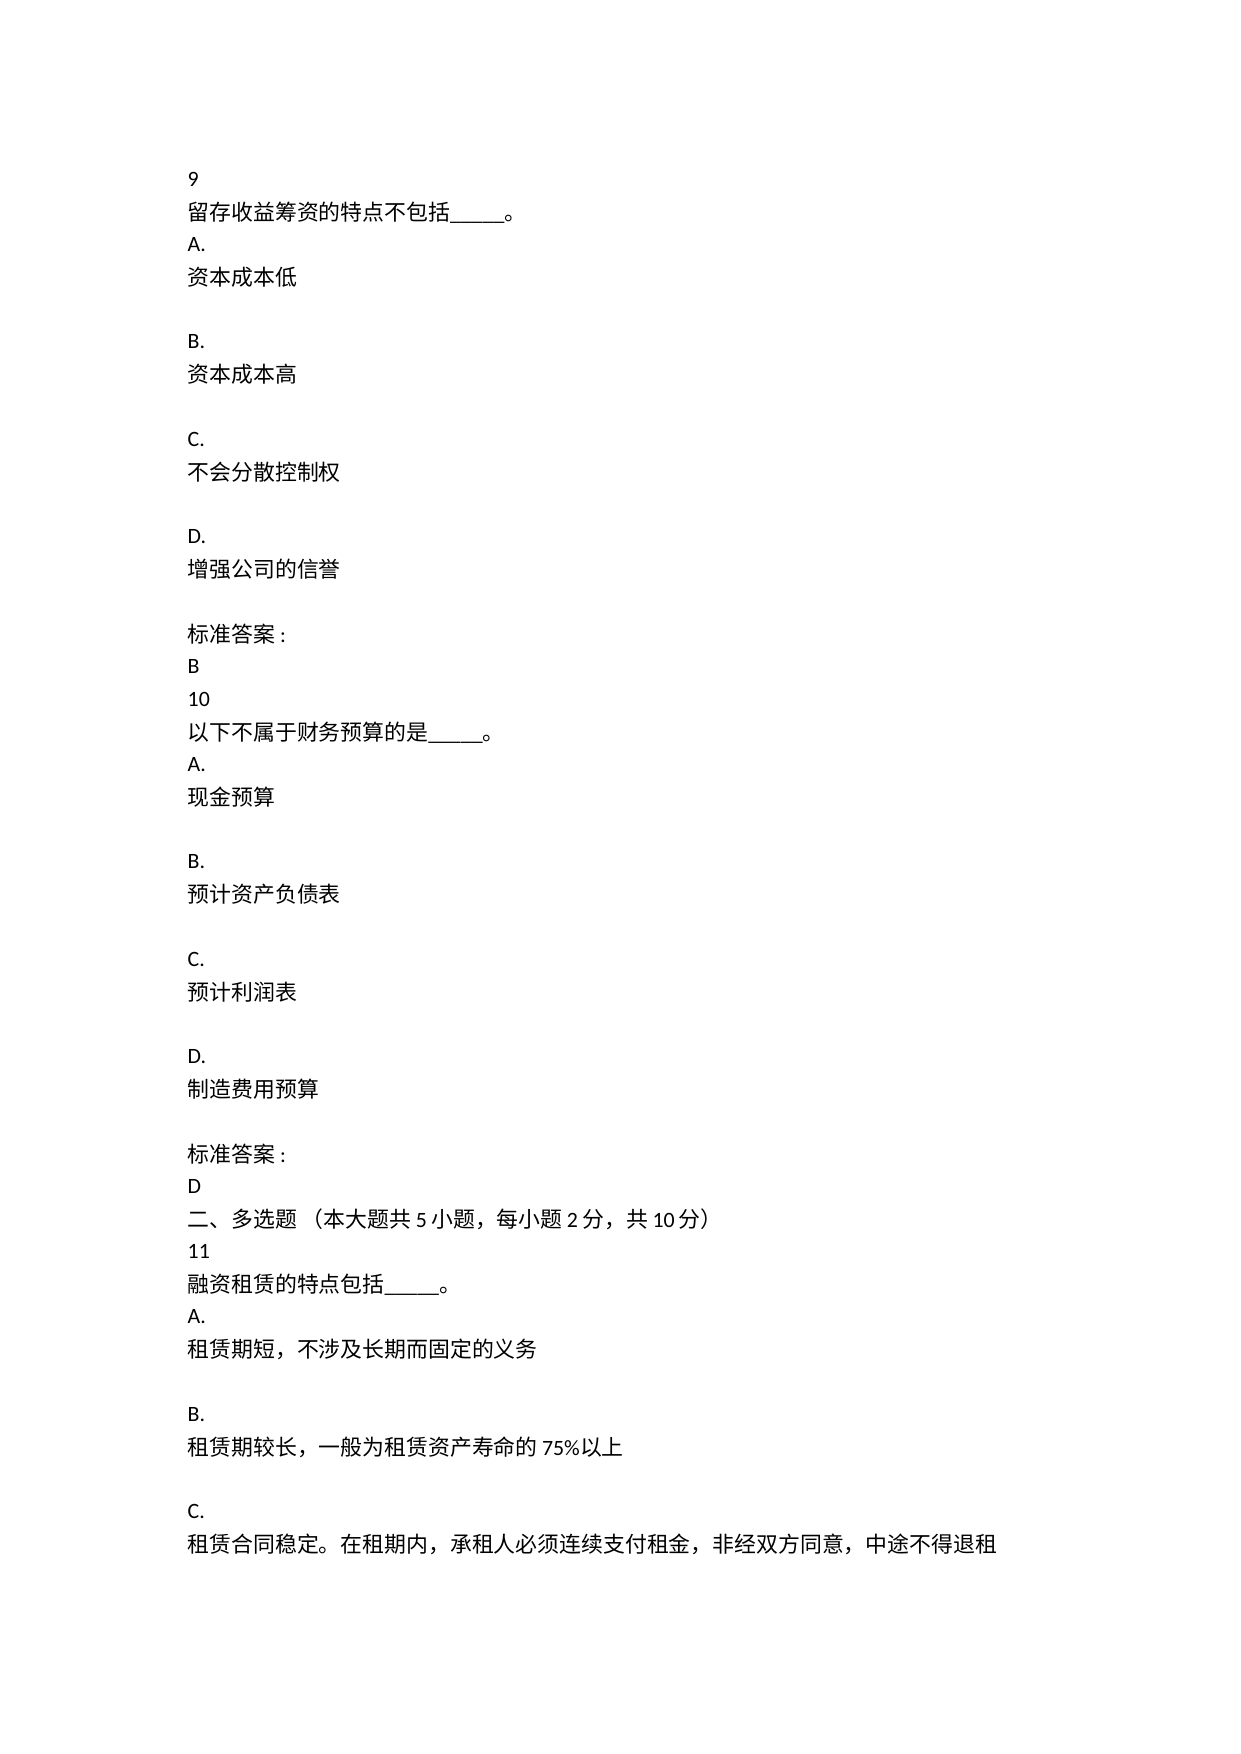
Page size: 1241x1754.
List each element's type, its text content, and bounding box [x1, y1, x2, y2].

text C. [187, 1494, 1053, 1527]
text 资本成本高 [187, 357, 1053, 389]
text 资本成本低 [187, 259, 1053, 292]
text 预计利润表 [187, 974, 1053, 1007]
text 10 [187, 682, 1053, 714]
text B. [187, 1397, 1053, 1429]
text A. [187, 747, 1053, 779]
text 增强公司的信誉 [187, 552, 1053, 584]
text 留存收益筹资的特点不包括_____。 [187, 194, 1053, 227]
text D. [187, 1039, 1053, 1072]
text 以下不属于财务预算的是_____。 [187, 714, 1053, 747]
text D [187, 1169, 1053, 1202]
text 11 [187, 1234, 1053, 1267]
text 标准答案 : [187, 1137, 1053, 1169]
text C. [187, 422, 1053, 454]
text 9 [187, 162, 1053, 194]
text 租赁期较长，一般为租赁资产寿命的75%以上 [187, 1429, 1053, 1462]
text B [187, 649, 1053, 682]
text 预计资产负债表 [187, 877, 1053, 909]
text 制造费用预算 [187, 1072, 1053, 1104]
text 租赁合同稳定。在租期内，承租人必须连续支付租金，非经双方同意，中途不得退租 [187, 1527, 1053, 1559]
text 现金预算 [187, 779, 1053, 812]
text B. [187, 844, 1053, 877]
text D. [187, 519, 1053, 552]
text B. [187, 324, 1053, 357]
text 二、多选题 （本大题共5小题，每小题2分，共10分） [187, 1202, 1053, 1234]
text C. [187, 942, 1053, 974]
text A. [187, 1299, 1053, 1332]
text A. [187, 227, 1053, 259]
text 融资租赁的特点包括_____。 [187, 1267, 1053, 1299]
text 标准答案 : [187, 617, 1053, 649]
text 不会分散控制权 [187, 454, 1053, 487]
text 租赁期短，不涉及长期而固定的义务 [187, 1332, 1053, 1364]
